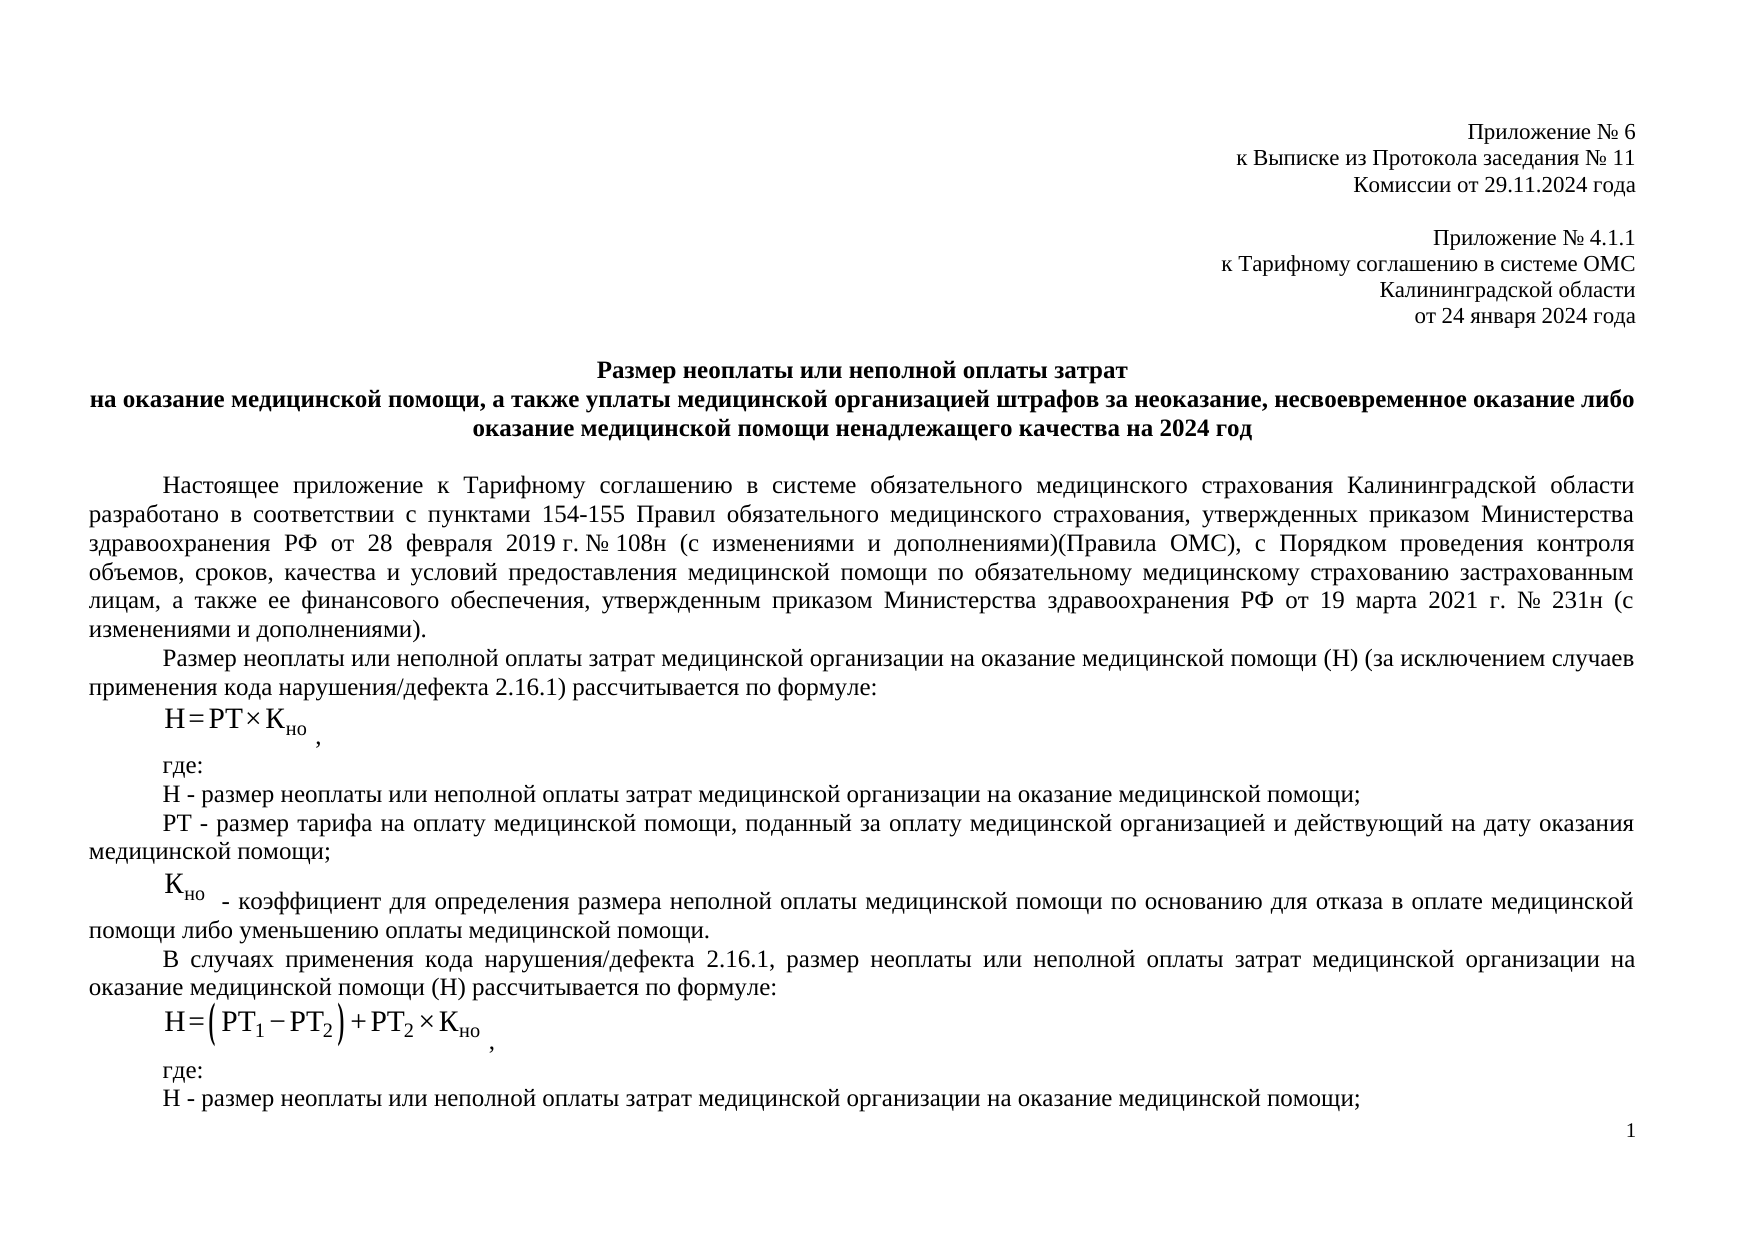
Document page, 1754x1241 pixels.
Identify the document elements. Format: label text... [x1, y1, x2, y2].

text , [89, 700, 1636, 750]
text Калининградской области [1211, 276, 1636, 303]
text В случаях применения кода нарушения/дефекта 2.16.1, размер неоплаты или неполной оплаты затрат медицинской организации на оказание медицинской помощи (Н) рассчитывается по формуле: [89, 944, 1636, 1001]
text Настоящее приложение к Тарифному соглашению в системе обязательного медицинского страхования Калининградской области разработано в соответствии с пунктами 154-155 Правил обязательного медицинского страхования, утвержденных приказом Министерства здравоохранения РФ от 28 февраля 2019 г. № 108н (с изменениями и дополнениями)(Правила ОМС), с Порядком проведения контроля объемов, сроков, качества и условий предоставления медицинской помощи по обязательному медицинскому страхованию застрахованным лицам, а также ее финансового обеспечения, утвержденным приказом Министерства здравоохранения РФ от 19 марта 2021 г. № 231н (с изменениями и дополнениями). [89, 470, 1636, 643]
text на оказание медицинской помощи, а также уплаты медицинской организацией штрафов за неоказание, несвоевременное оказание либо оказание медицинской помощи ненадлежащего качества на 2024 год [89, 384, 1636, 442]
text от 24 января 2024 года [1211, 303, 1636, 329]
text Приложение № 4.1.1 [1211, 223, 1636, 250]
text Комиссии от 29.11.2024 года [89, 171, 1636, 197]
text Н - размер неоплаты или неполной оплаты затрат медицинской организации на оказание медицинской помощи; [89, 1083, 1636, 1112]
text где: [89, 1055, 1636, 1083]
text Размер неоплаты или неполной оплаты затрат медицинской организации на оказание медицинской помощи (Н) (за исключением случаев применения кода нарушения/дефекта 2.16.1) рассчитывается по формуле: [89, 643, 1636, 700]
text к Тарифному соглашению в системе ОМС [1211, 250, 1636, 276]
text Размер неоплаты или неполной оплаты затрат [89, 355, 1636, 384]
text Приложение № 6 [89, 118, 1636, 144]
text РТ - размер тарифа на оплату медицинской помощи, поданный за оплату медицинской организацией и действующий на дату оказания медицинской помощи; [89, 808, 1636, 865]
text , [89, 1001, 1636, 1055]
text где: [89, 750, 1636, 779]
text Н - размер неоплаты или неполной оплаты затрат медицинской организации на оказание медицинской помощи; [89, 779, 1636, 808]
text - коэффициент для определения размера неполной оплаты медицинской помощи по основанию для отказа в оплате медицинской помощи либо уменьшению оплаты медицинской помощи. [89, 865, 1636, 944]
text к Выписке из Протокола заседания № 11 [89, 144, 1636, 171]
